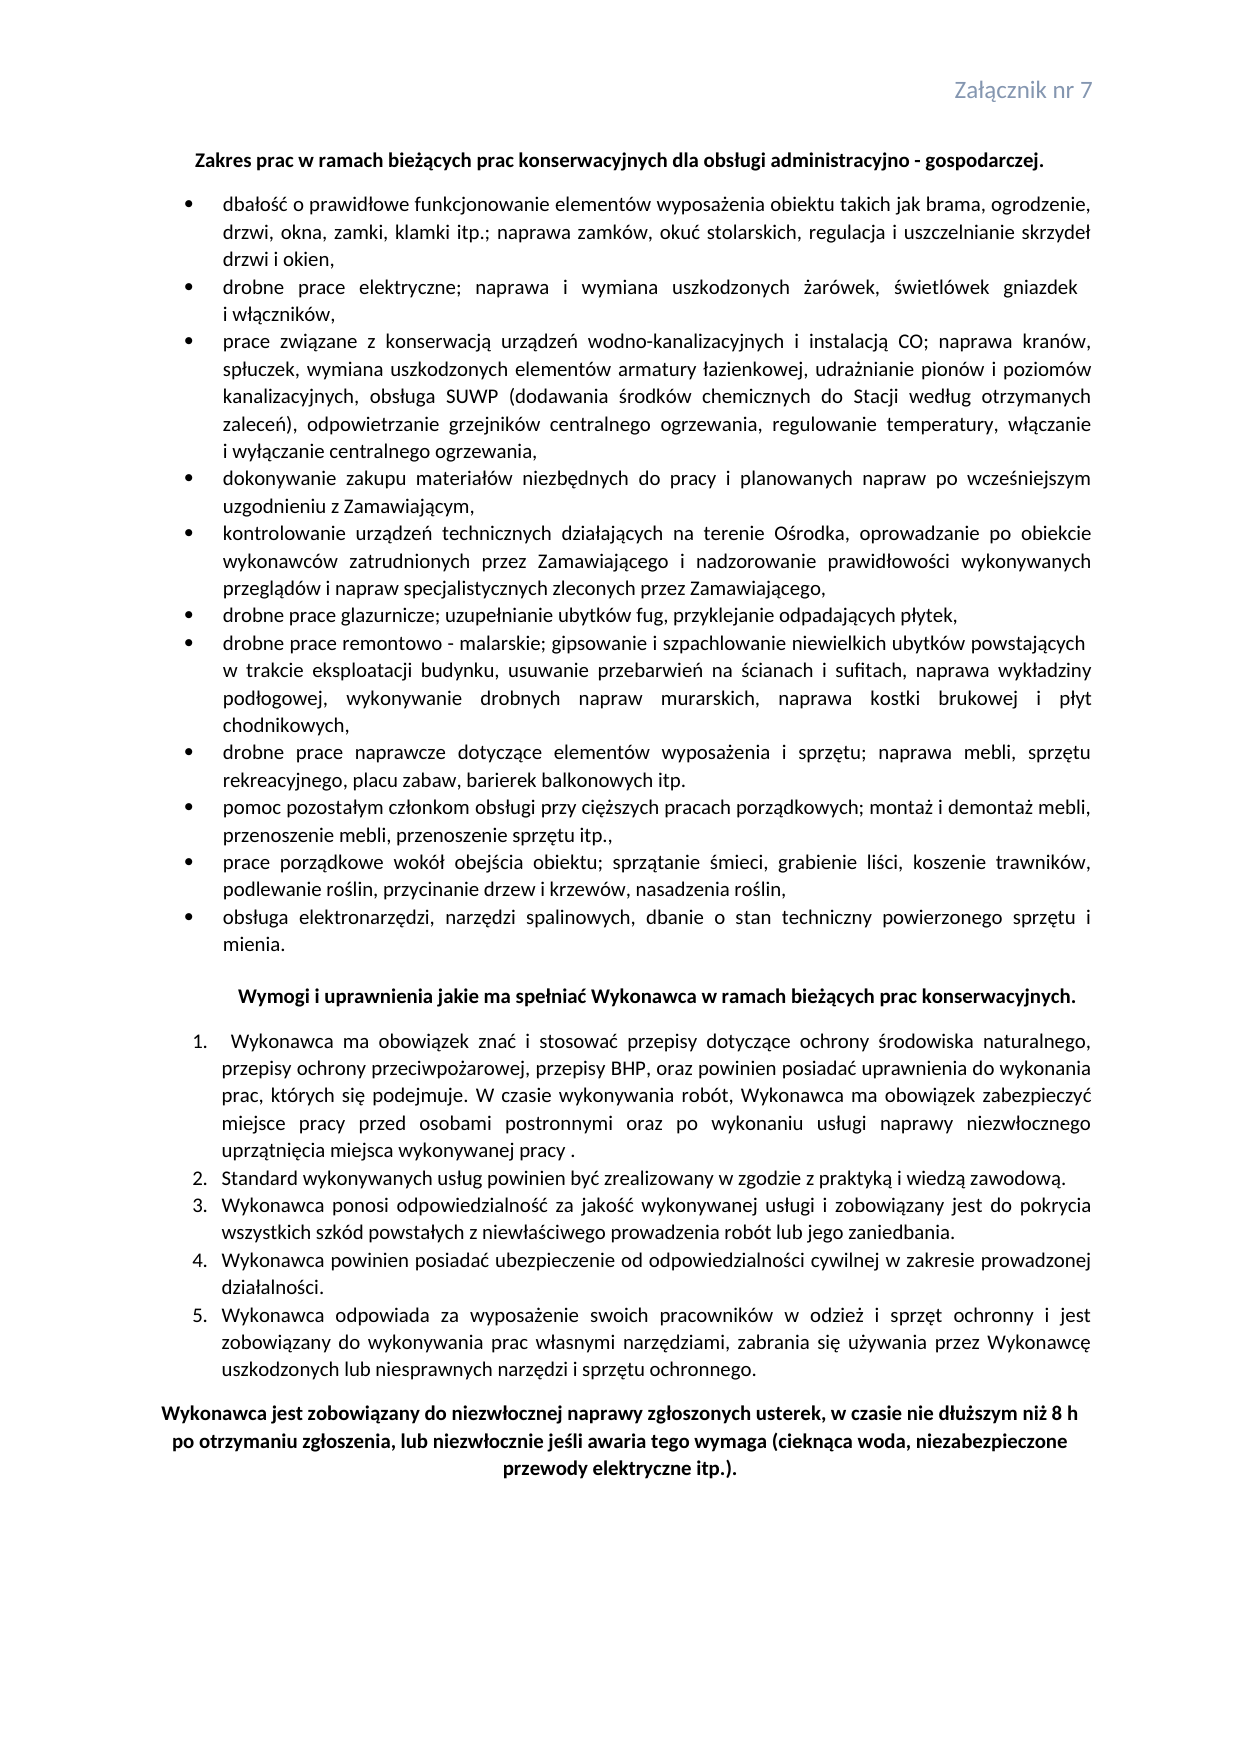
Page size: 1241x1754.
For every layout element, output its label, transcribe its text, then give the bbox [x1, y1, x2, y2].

list obsługa elektronarzędzi, narzędzi spalinowych, dbanie o stan techniczny powierzonego sprzętu i mienia. [185, 904, 1093, 957]
text Wykonawca jest zobowiązany do niezwłocznej naprawy zgłoszonych usterek, w czasie nie dłuższym niż 8 h po otrzymaniu zgłoszenia, lub niezwłocznie jeśli awaria tego wymaga (cieknąca woda, niezabezpieczone przewody elektryczne itp.). [148, 1401, 1093, 1481]
list drobne prace naprawcze dotyczące elementów wyposażenia i sprzętu; naprawa mebli, sprzętu rekreacyjnego, placu zabaw, barierek balkonowych itp. [185, 739, 1093, 792]
list dokonywanie zakupu materiałów niezbędnych do pracy i planowanych napraw po wcześniejszym uzgodnieniu z Zamawiającym, [185, 466, 1093, 518]
list pomoc pozostałym członkom obsługi przy cięższych pracach porządkowych; montaż i demontaż mebli, przenoszenie mebli, przenoszenie sprzętu itp., [185, 794, 1093, 847]
list Standard wykonywanych usług powinien być zrealizowany w zgodzie z praktyką i wiedzą zawodową. [192, 1165, 1093, 1190]
list dbałość o prawidłowe funkcjonowanie elementów wyposażenia obiektu takich jak brama, ogrodzenie, drzwi, okna, zamki, klamki itp.; naprawa zamków, okuć stolarskich, regulacja i uszczelnianie skrzydeł drzwi i okien, [185, 192, 1093, 272]
list drobne prace remontowo - malarskie; gipsowanie i szpachlowanie niewielkich ubytków powstających w trakcie eksploatacji budynku, usuwanie przebarwień na ścianach i sufitach, naprawa wykładziny podłogowej, wykonywanie drobnych napraw murarskich, naprawa kostki brukowej i płyt chodnikowych, [185, 630, 1093, 738]
list Wykonawca ma obowiązek znać i stosować przepisy dotyczące ochrony środowiska naturalnego, przepisy ochrony przeciwpożarowej, przepisy BHP, oraz powinien posiadać uprawnienia do wykonania prac, których się podejmuje. W czasie wykonywania robót, Wykonawca ma obowiązek zabezpieczyć miejsce pracy przed osobami postronnymi oraz po wykonaniu usługi naprawy niezwłocznego uprzątnięcia miejsca wykonywanej pracy . [192, 1028, 1093, 1163]
list Wykonawca odpowiada za wyposażenie swoich pracowników w odzież i sprzęt ochronny i jest zobowiązany do wykonywania prac własnymi narzędziami, zabrania się używania przez Wykonawcę uszkodzonych lub niesprawnych narzędzi i sprzętu ochronnego. [192, 1302, 1093, 1382]
text Zakres prac w ramach bieżących prac konserwacyjnych dla obsługi administracyjno - gospodarczej. [148, 148, 1093, 173]
list Wymogi i uprawnienia jakie ma spełniać Wykonawca w ramach bieżących prac konserwacyjnych. [223, 984, 1093, 1009]
list prace porządkowe wokół obejścia obiektu; sprzątanie śmieci, grabienie liści, koszenie trawników, podlewanie roślin, przycinanie drzew i krzewów, nasadzenia roślin, [185, 849, 1093, 902]
list drobne prace glazurnicze; uzupełnianie ubytków fug, przyklejanie odpadających płytek, [185, 603, 1093, 628]
list drobne prace elektryczne; naprawa i wymiana uszkodzonych żarówek, świetlówek gniazdek i włączników, [185, 274, 1093, 327]
list prace związane z konserwacją urządzeń wodno-kanalizacyjnych i instalacją CO; naprawa kranów, spłuczek, wymiana uszkodzonych elementów armatury łazienkowej, udrażnianie pionów i poziomów kanalizacyjnych, obsługa SUWP (dodawania środków chemicznych do Stacji według otrzymanych zaleceń), odpowietrzanie grzejników centralnego ogrzewania, regulowanie temperatury, włączanie i wyłączanie centralnego ogrzewania, [185, 329, 1093, 464]
list Wykonawca powinien posiadać ubezpieczenie od odpowiedzialności cywilnej w zakresie prowadzonej działalności. [192, 1247, 1093, 1300]
list kontrolowanie urządzeń technicznych działających na terenie Ośrodka, oprowadzanie po obiekcie wykonawców zatrudnionych przez Zamawiającego i nadzorowanie prawidłowości wykonywanych przeglądów i napraw specjalistycznych zleconych przez Zamawiającego, [185, 520, 1093, 601]
list Wykonawca ponosi odpowiedzialność za jakość wykonywanej usługi i zobowiązany jest do pokrycia wszystkich szkód powstałych z niewłaściwego prowadzenia robót lub jego zaniedbania. [192, 1192, 1093, 1245]
